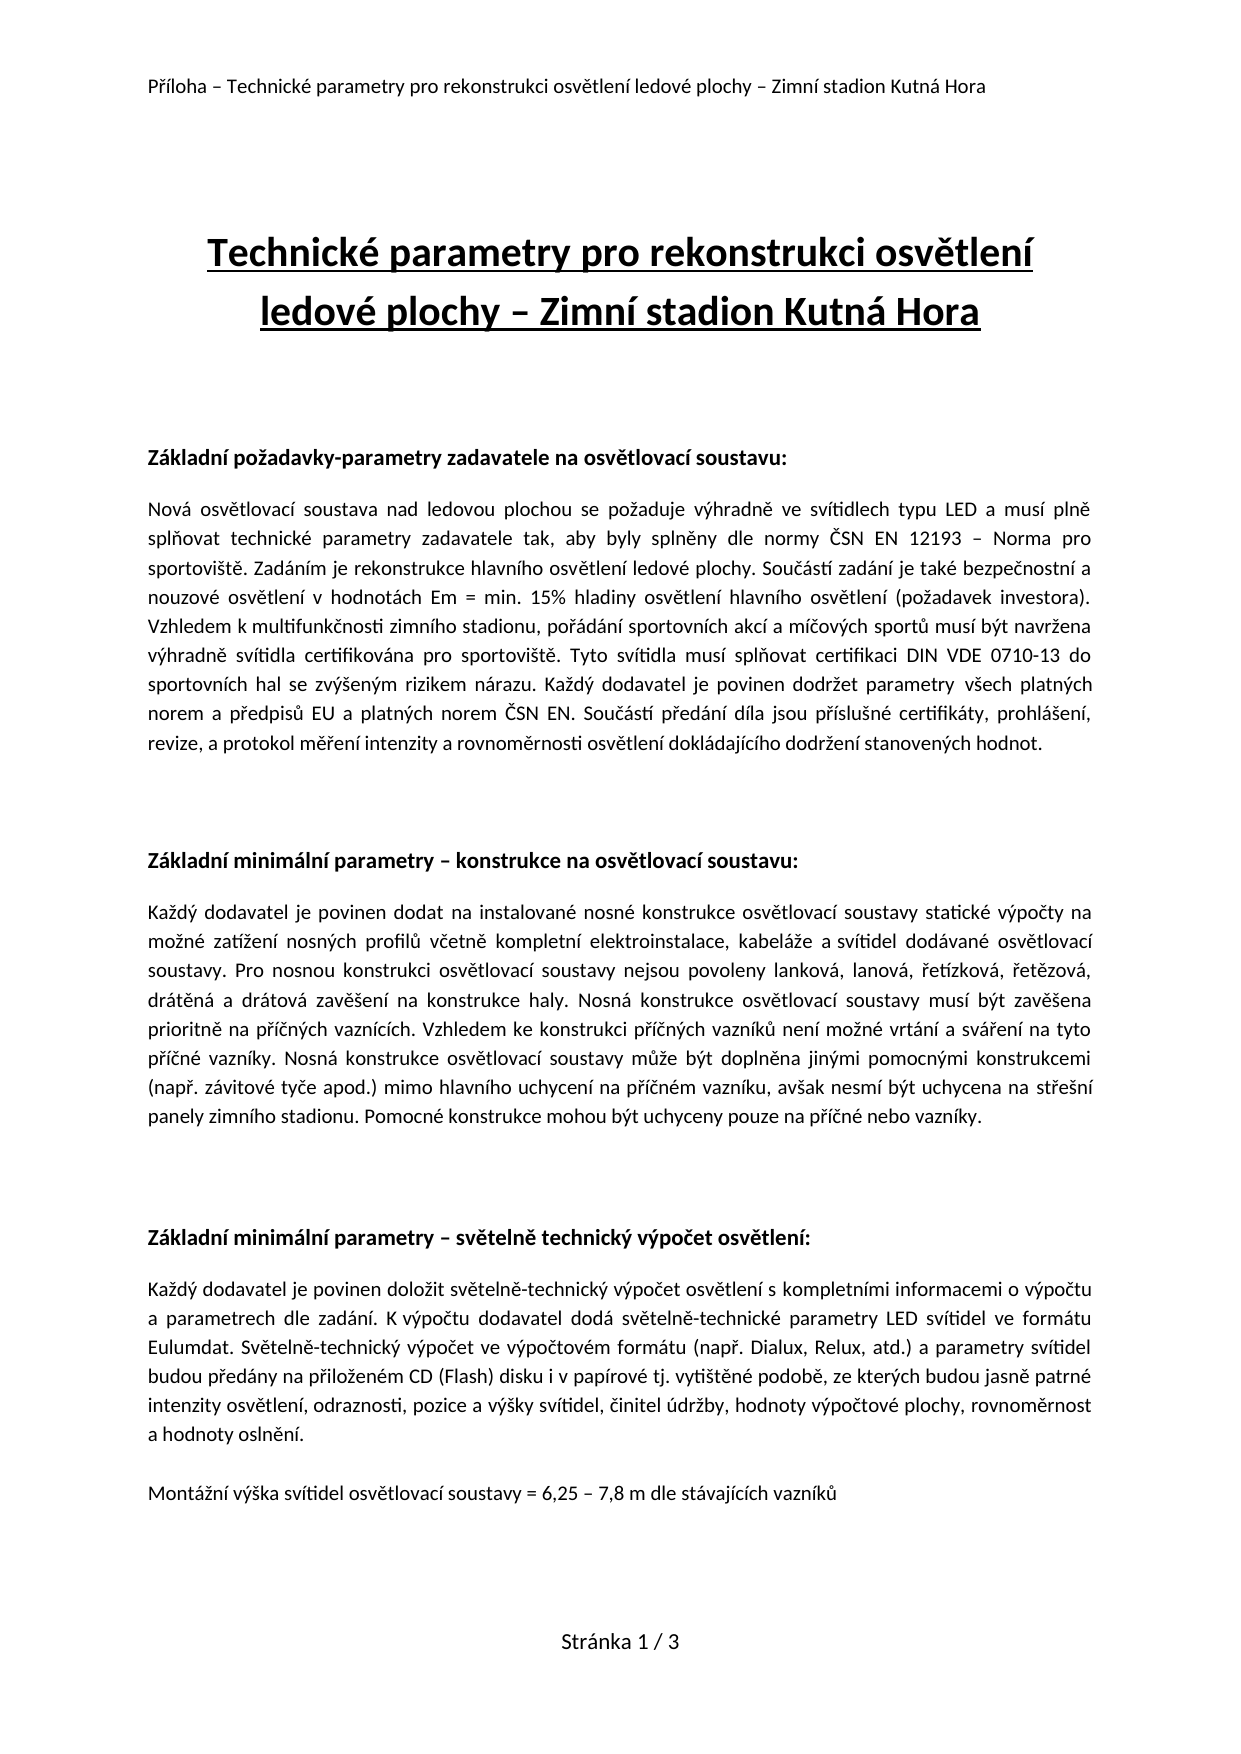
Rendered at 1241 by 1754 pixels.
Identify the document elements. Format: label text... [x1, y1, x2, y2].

text Základní minimální parametry – konstrukce na osvětlovací soustavu: [148, 846, 1093, 874]
text Základní požadavky-parametry zadavatele na osvětlovací soustavu: [148, 443, 1093, 471]
text Montážní výška svítidel osvětlovací soustavy = 6,25 – 7,8 m dle stávajících vazníků [148, 1480, 1093, 1505]
text Každý dodavatel je povinen dodat na instalované nosné konstrukce osvětlovací soustavy statické výpočty na možné zatížení nosných profilů včetně kompletní elektroinstalace, kabeláže a svítidel dodávané osvětlovací soustavy. Pro nosnou konstrukci osvětlovací soustavy nejsou povoleny lanková, lanová, řetízková, řetězová, drátěná a drátová zavěšení na konstrukce haly. Nosná konstrukce osvětlovací soustavy musí být zavěšena prioritně na příčných vaznících. Vzhledem ke konstrukci příčných vazníků není možné vrtání a sváření na tyto příčné vazníky. Nosná konstrukce osvětlovací soustavy může být doplněna jinými pomocnými konstrukcemi (např. závitové tyče apod.) mimo hlavního uchycení na příčném vazníku, avšak nesmí být uchycena na střešní panely zimního stadionu. Pomocné konstrukce mohou být uchyceny pouze na příčné nebo vazníky. [148, 899, 1093, 1129]
text Základní minimální parametry – světelně technický výpočet osvětlení: [148, 1223, 1093, 1251]
text Nová osvětlovací soustava nad ledovou plochou se požaduje výhradně ve svítidlech typu LED a musí plně splňovat technické parametry zadavatele tak, aby byly splněny dle normy ČSN EN 12193 – Norma pro sportoviště. Zadáním je rekonstrukce hlavního osvětlení ledové plochy. Součástí zadání je také bezpečnostní a nouzové osvětlení v hodnotách Em = min. 15% hladiny osvětlení hlavního osvětlení (požadavek investora). Vzhledem k multifunkčnosti zimního stadionu, pořádání sportovních akcí a míčových sportů musí být navržena výhradně svítidla certifikována pro sportoviště. Tyto svítidla musí splňovat certifikaci DIN VDE 0710-13 do sportovních hal se zvýšeným rizikem nárazu. Každý dodavatel je povinen dodržet parametry všech platných norem a předpisů EU a platných norem ČSN EN. Součástí předání díla jsou příslušné certifikáty, prohlášení, revize, a protokol měření intenzity a rovnoměrnosti osvětlení dokládajícího dodržení stanovených hodnot. [148, 496, 1093, 755]
subtitle Technické parametry pro rekonstrukci osvětlení ledové plochy – Zimní stadion Kutná Hora [148, 226, 1093, 336]
text Každý dodavatel je povinen doložit světelně-technický výpočet osvětlení s kompletními informacemi o výpočtu a parametrech dle zadání. K výpočtu dodavatel dodá světelně-technické parametry LED svítidel ve formátu Eulumdat. Světelně-technický výpočet ve výpočtovém formátu (např. Dialux, Relux, atd.) a parametry svítidel budou předány na přiloženém CD (Flash) disku i v papírové tj. vytištěné podobě, ze kterých budou jasně patrné intenzity osvětlení, odraznosti, pozice a výšky svítidel, činitel údržby, hodnoty výpočtové plochy, rovnoměrnost a hodnoty oslnění. [148, 1276, 1093, 1447]
